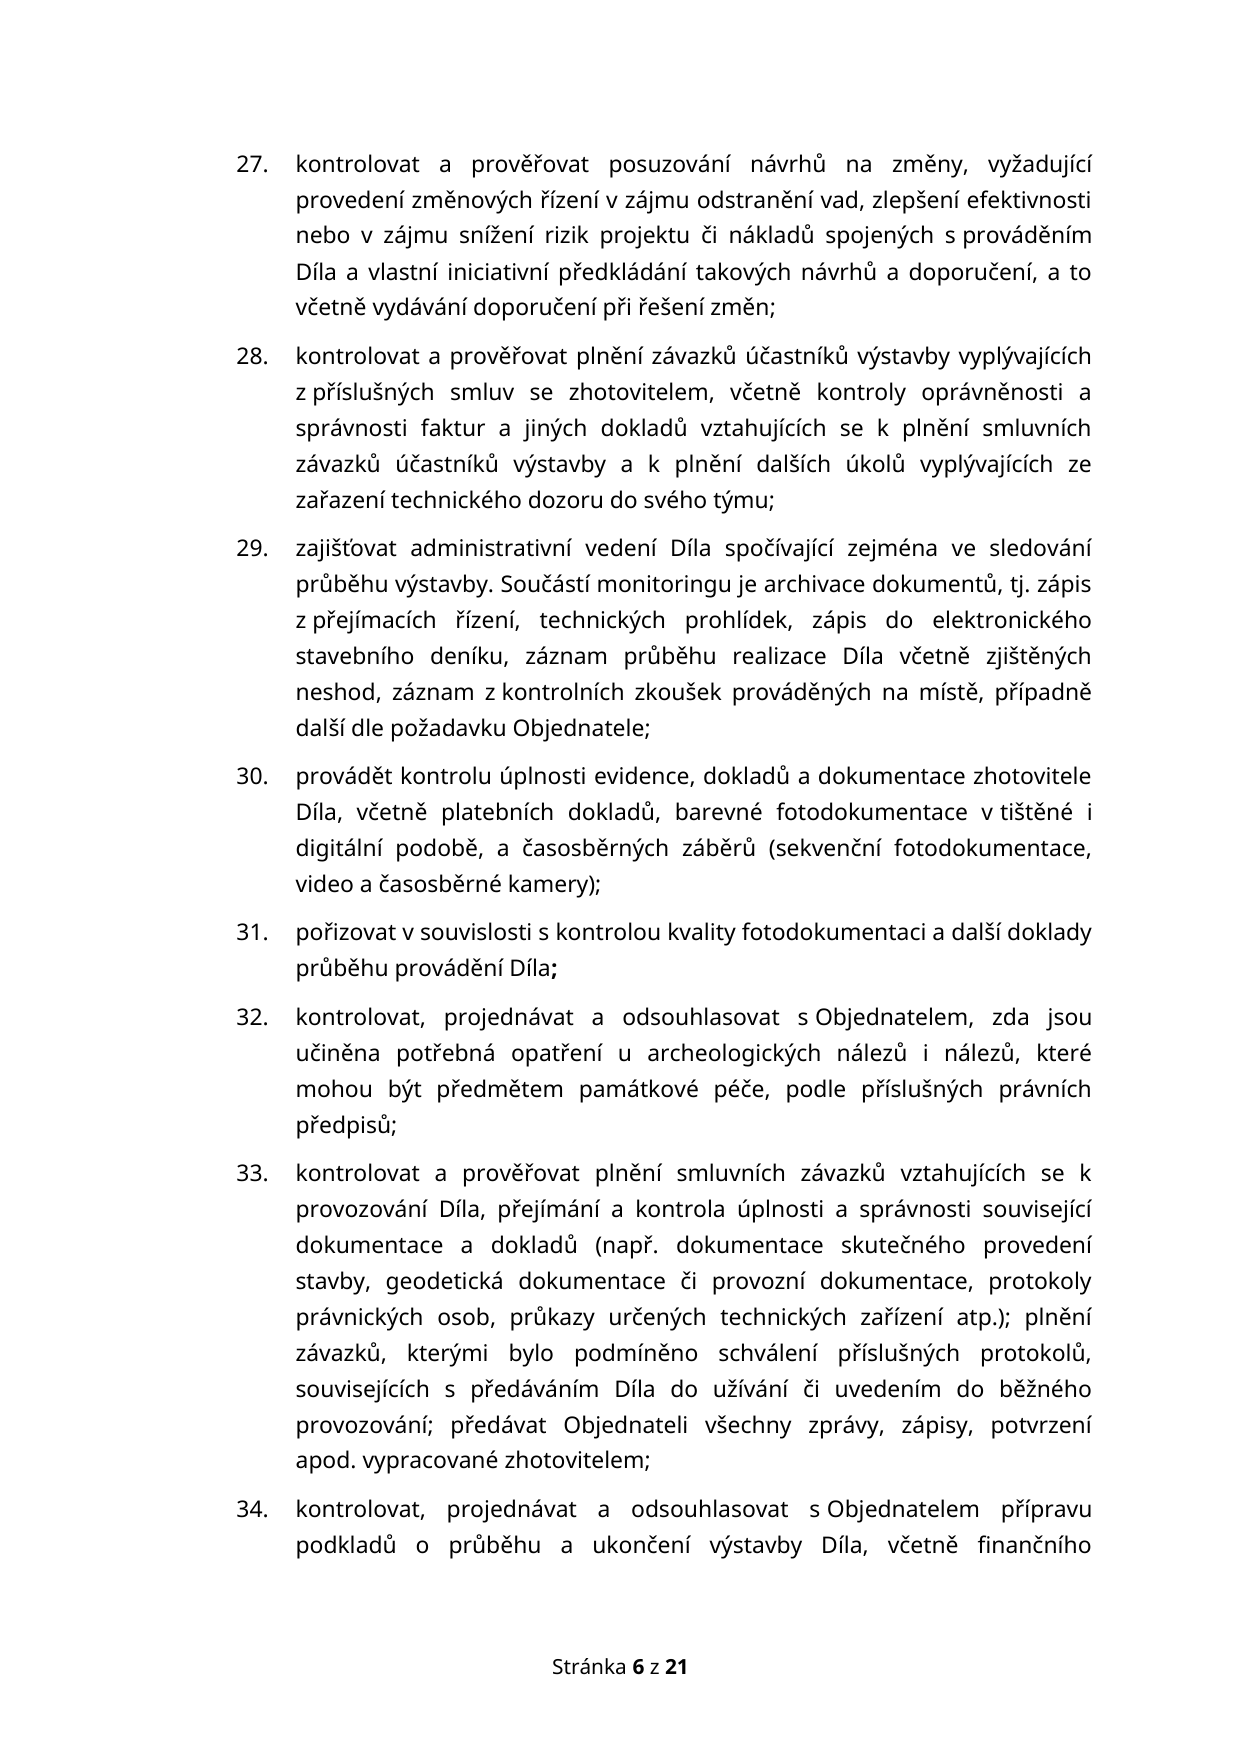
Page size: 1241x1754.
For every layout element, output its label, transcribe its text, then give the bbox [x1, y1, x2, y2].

list zajišťovat administrativní vedení Díla spočívající zejména ve sledování průběhu výstavby. Součástí monitoringu je archivace dokumentů, tj. zápis z přejímacích řízení, technických prohlídek, zápis do elektronického stavebního deníku, záznam průběhu realizace Díla včetně zjištěných neshod, záznam z kontrolních zkoušek prováděných na místě, případně další dle požadavku Objednatele; [236, 532, 1093, 743]
list kontrolovat a prověřovat plnění závazků účastníků výstavby vyplývajících z příslušných smluv se zhotovitelem, včetně kontroly oprávněnosti a správnosti faktur a jiných dokladů vztahujících se k plnění smluvních závazků účastníků výstavby a k plnění dalších úkolů vyplývajících ze zařazení technického dozoru do svého týmu; [236, 340, 1093, 515]
list kontrolovat, projednávat a odsouhlasovat s Objednatelem, zda jsou učiněna potřebná opatření u archeologických nálezů i nálezů, které mohou být předmětem památkové péče, podle příslušných právních předpisů; [236, 1001, 1093, 1140]
list pořizovat v souvislosti s kontrolou kvality fotodokumentaci a další doklady průběhu provádění Díla; [236, 916, 1093, 983]
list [236, 1493, 1093, 1560]
list provádět kontrolu úplnosti evidence, dokladů a dokumentace zhotovitele Díla, včetně platebních dokladů, barevné fotodokumentace v tištěné i digitální podobě, a časosběrných záběrů (sekvenční fotodokumentace, video a časosběrné kamery); [236, 760, 1093, 899]
list kontrolovat a prověřovat plnění smluvních závazků vztahujících se k provozování Díla, přejímání a kontrola úplnosti a správnosti související dokumentace a dokladů (např. dokumentace skutečného provedení stavby, geodetická dokumentace či provozní dokumentace, protokoly právnických osob, průkazy určených technických zařízení atp.); plnění závazků, kterými bylo podmíněno schválení příslušných protokolů, souvisejících s předáváním Díla do užívání či uvedením do běžného provozování; předávat Objednateli všechny zprávy, zápisy, potvrzení apod. vypracované zhotovitelem; [236, 1157, 1093, 1476]
list kontrolovat a prověřovat posuzování návrhů na změny, vyžadující provedení změnových řízení v zájmu odstranění vad, zlepšení efektivnosti nebo v zájmu snížení rizik projektu či nákladů spojených s prováděním Díla a vlastní iniciativní předkládání takových návrhů a doporučení, a to včetně vydávání doporučení při řešení změn; [236, 148, 1093, 323]
